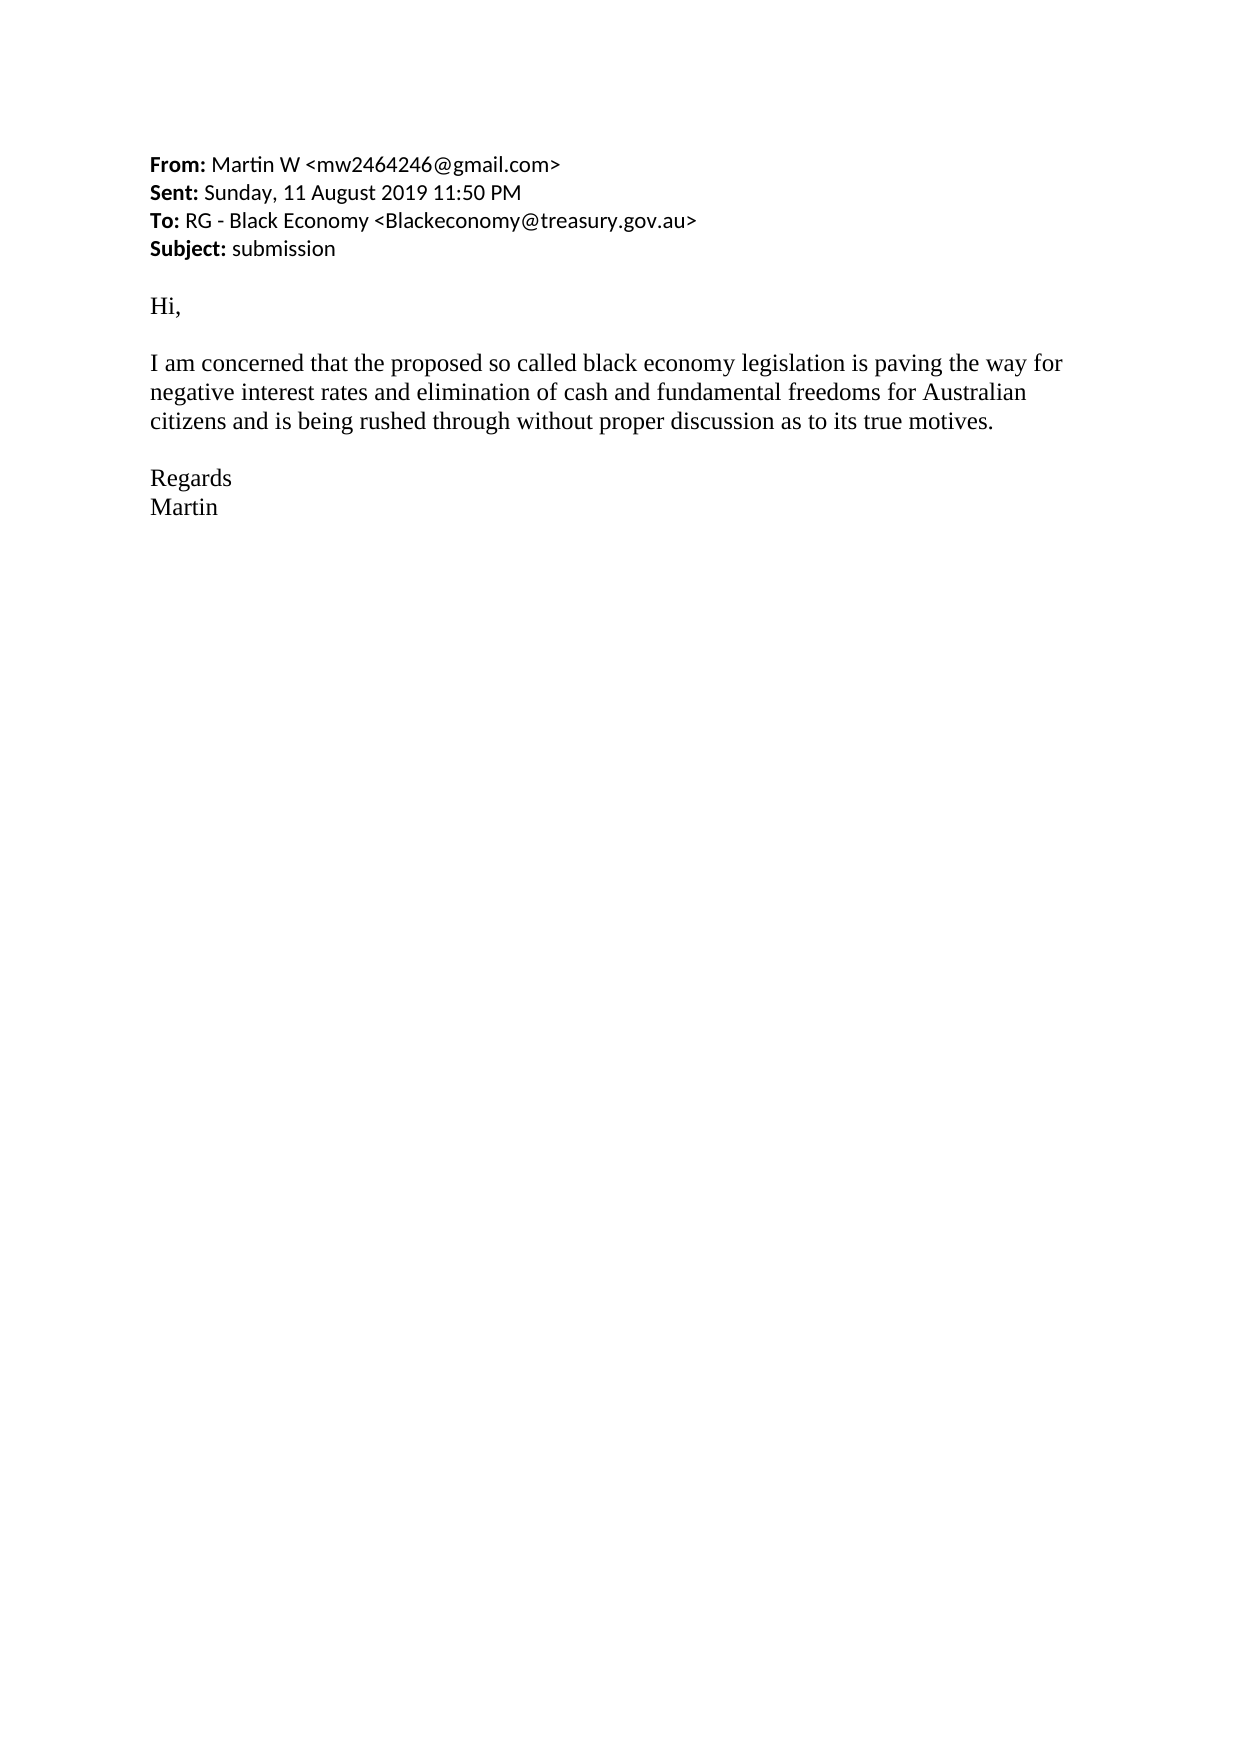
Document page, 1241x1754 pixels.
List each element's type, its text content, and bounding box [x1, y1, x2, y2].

text Martin [150, 492, 1090, 521]
text I am concerned that the proposed so called black economy legislation is paving the way for negative interest rates and elimination of cash and fundamental freedoms for Australian citizens and is being rushed through without proper discussion as to its true motives. [150, 348, 1090, 434]
text From: Martin W <mw2464246@gmail.com> Sent: Sunday, 11 August 2019 11:50 PM To: RG - Black Economy <Blackeconomy@treasury.gov.au> Subject: submission [150, 150, 1090, 262]
text Hi, [150, 291, 1090, 319]
text Regards [150, 463, 1090, 492]
